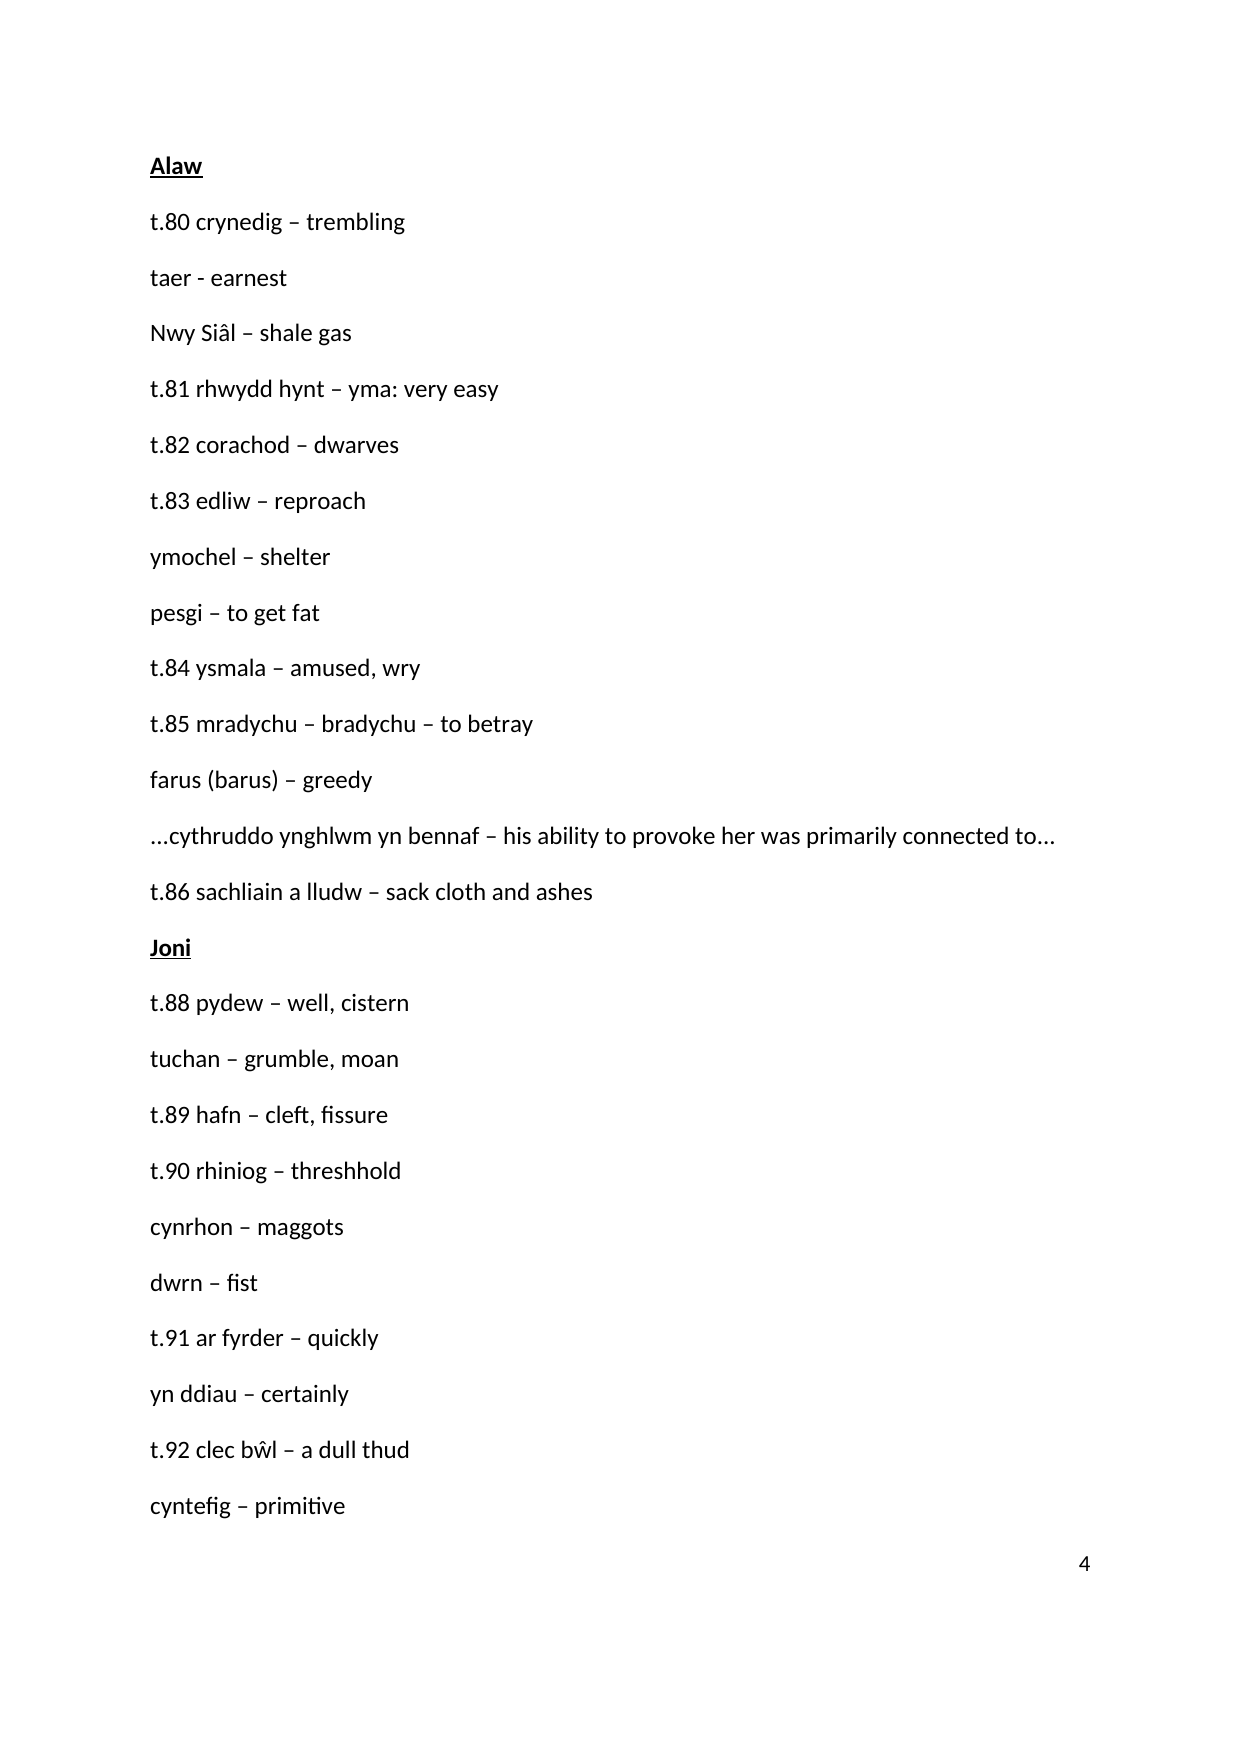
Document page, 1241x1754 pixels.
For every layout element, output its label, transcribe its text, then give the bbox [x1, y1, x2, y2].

text t.86 sachliain a lludw – sack cloth and ashes [150, 876, 1090, 906]
text t.91 ar fyrder – quickly [150, 1322, 1090, 1353]
text t.88 pydew – well, cistern [150, 987, 1090, 1018]
text t.85 mradychu – bradychu – to betray [150, 708, 1090, 739]
text Alaw [150, 150, 1090, 181]
text yn ddiau – certainly [150, 1378, 1090, 1409]
text Nwy Siâl – shale gas [150, 317, 1090, 348]
text dwrn – fist [150, 1267, 1090, 1297]
text cyntefig – primitive [150, 1490, 1090, 1521]
text tuchan – grumble, moan [150, 1043, 1090, 1074]
text Joni [150, 932, 1090, 962]
text pesgi – to get fat [150, 597, 1090, 627]
text t.83 edliw – reproach [150, 485, 1090, 516]
text t.80 crynedig – trembling [150, 206, 1090, 236]
text t.82 corachod – dwarves [150, 429, 1090, 460]
text ...cythruddo ynghlwm yn bennaf – his ability to provoke her was primarily connected to... [150, 820, 1090, 851]
text t.90 rhiniog – threshhold [150, 1155, 1090, 1186]
text t.92 clec bŵl – a dull thud [150, 1434, 1090, 1465]
text farus (barus) – greedy [150, 764, 1090, 795]
text ymochel – shelter [150, 541, 1090, 571]
text t.89 hafn – cleft, fissure [150, 1099, 1090, 1130]
text taer - earnest [150, 262, 1090, 292]
text t.84 ysmala – amused, wry [150, 652, 1090, 683]
text t.81 rhwydd hynt – yma: very easy [150, 373, 1090, 404]
text cynrhon – maggots [150, 1211, 1090, 1241]
